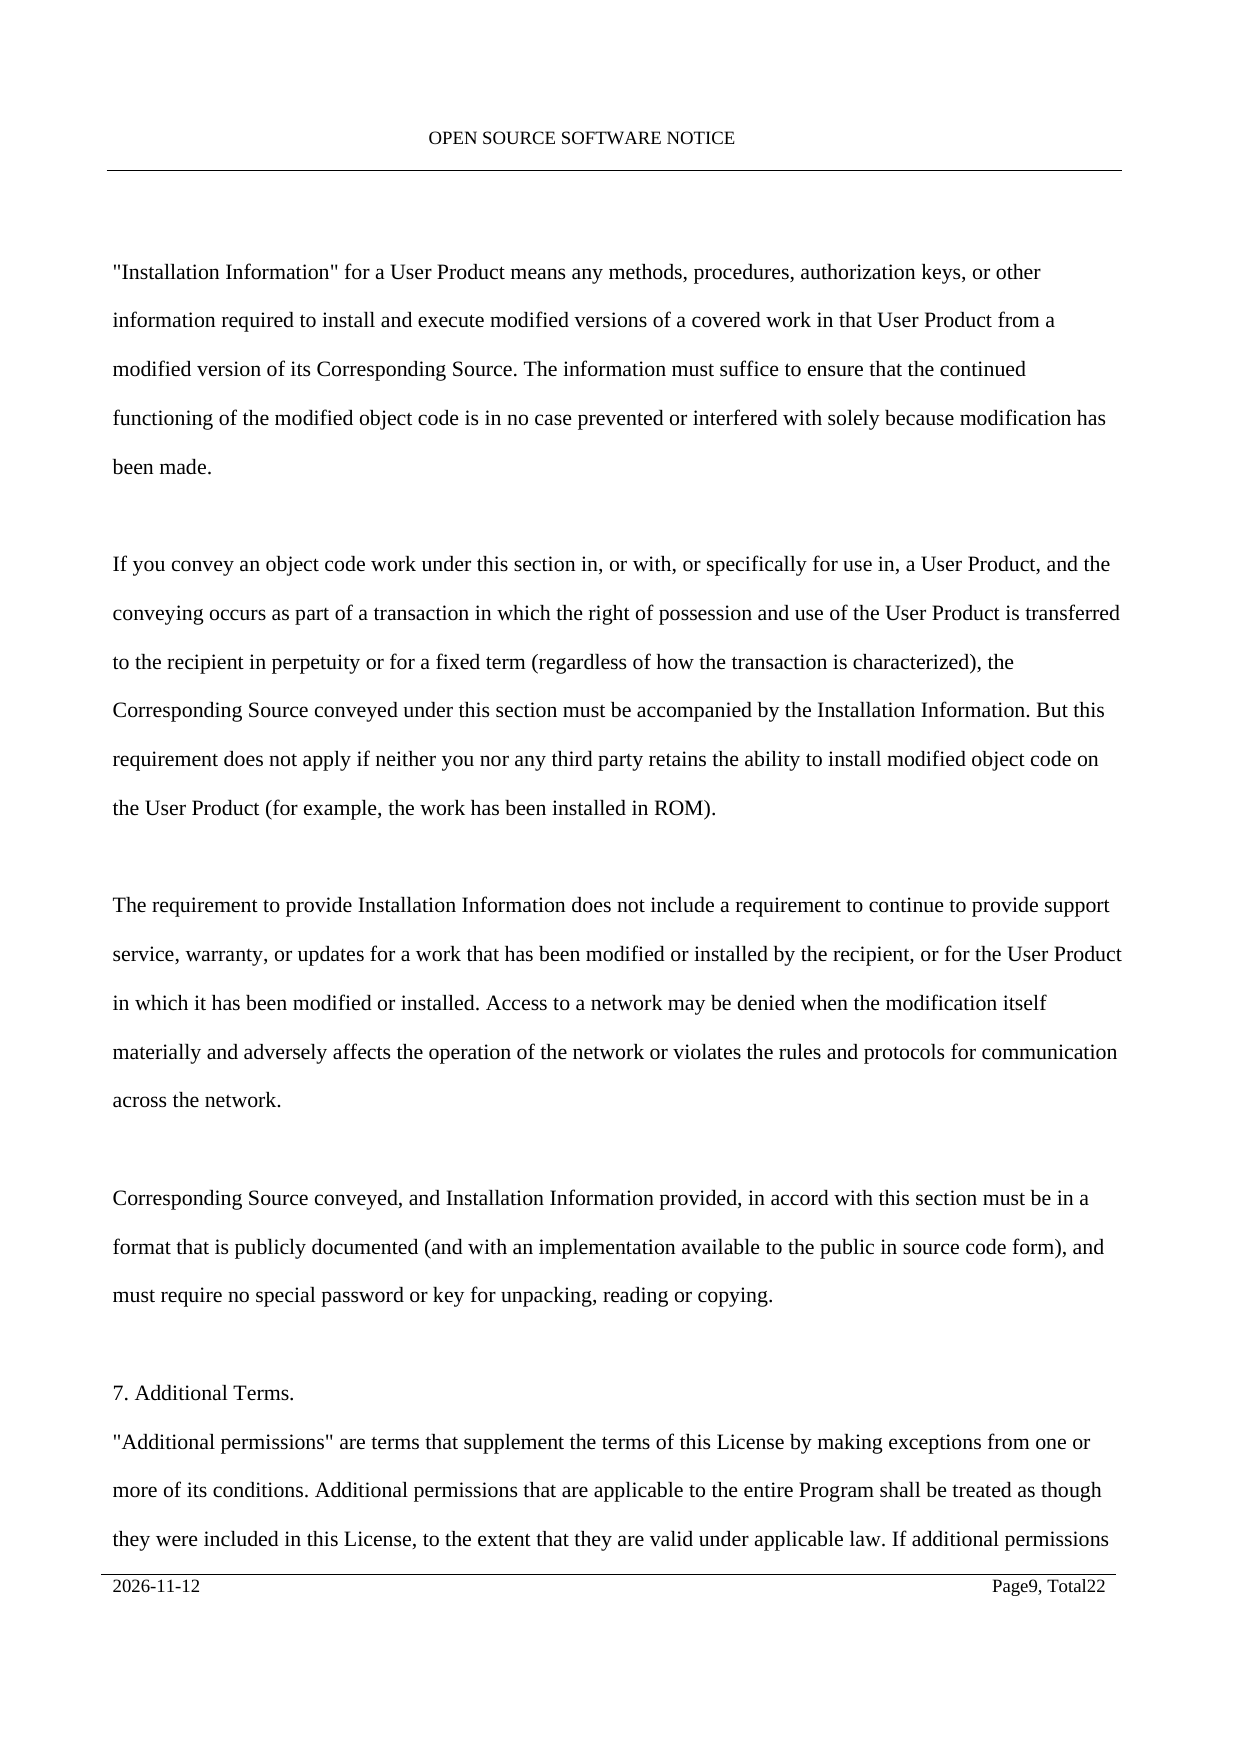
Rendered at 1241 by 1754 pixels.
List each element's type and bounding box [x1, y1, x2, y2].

text [112, 206, 1128, 1555]
